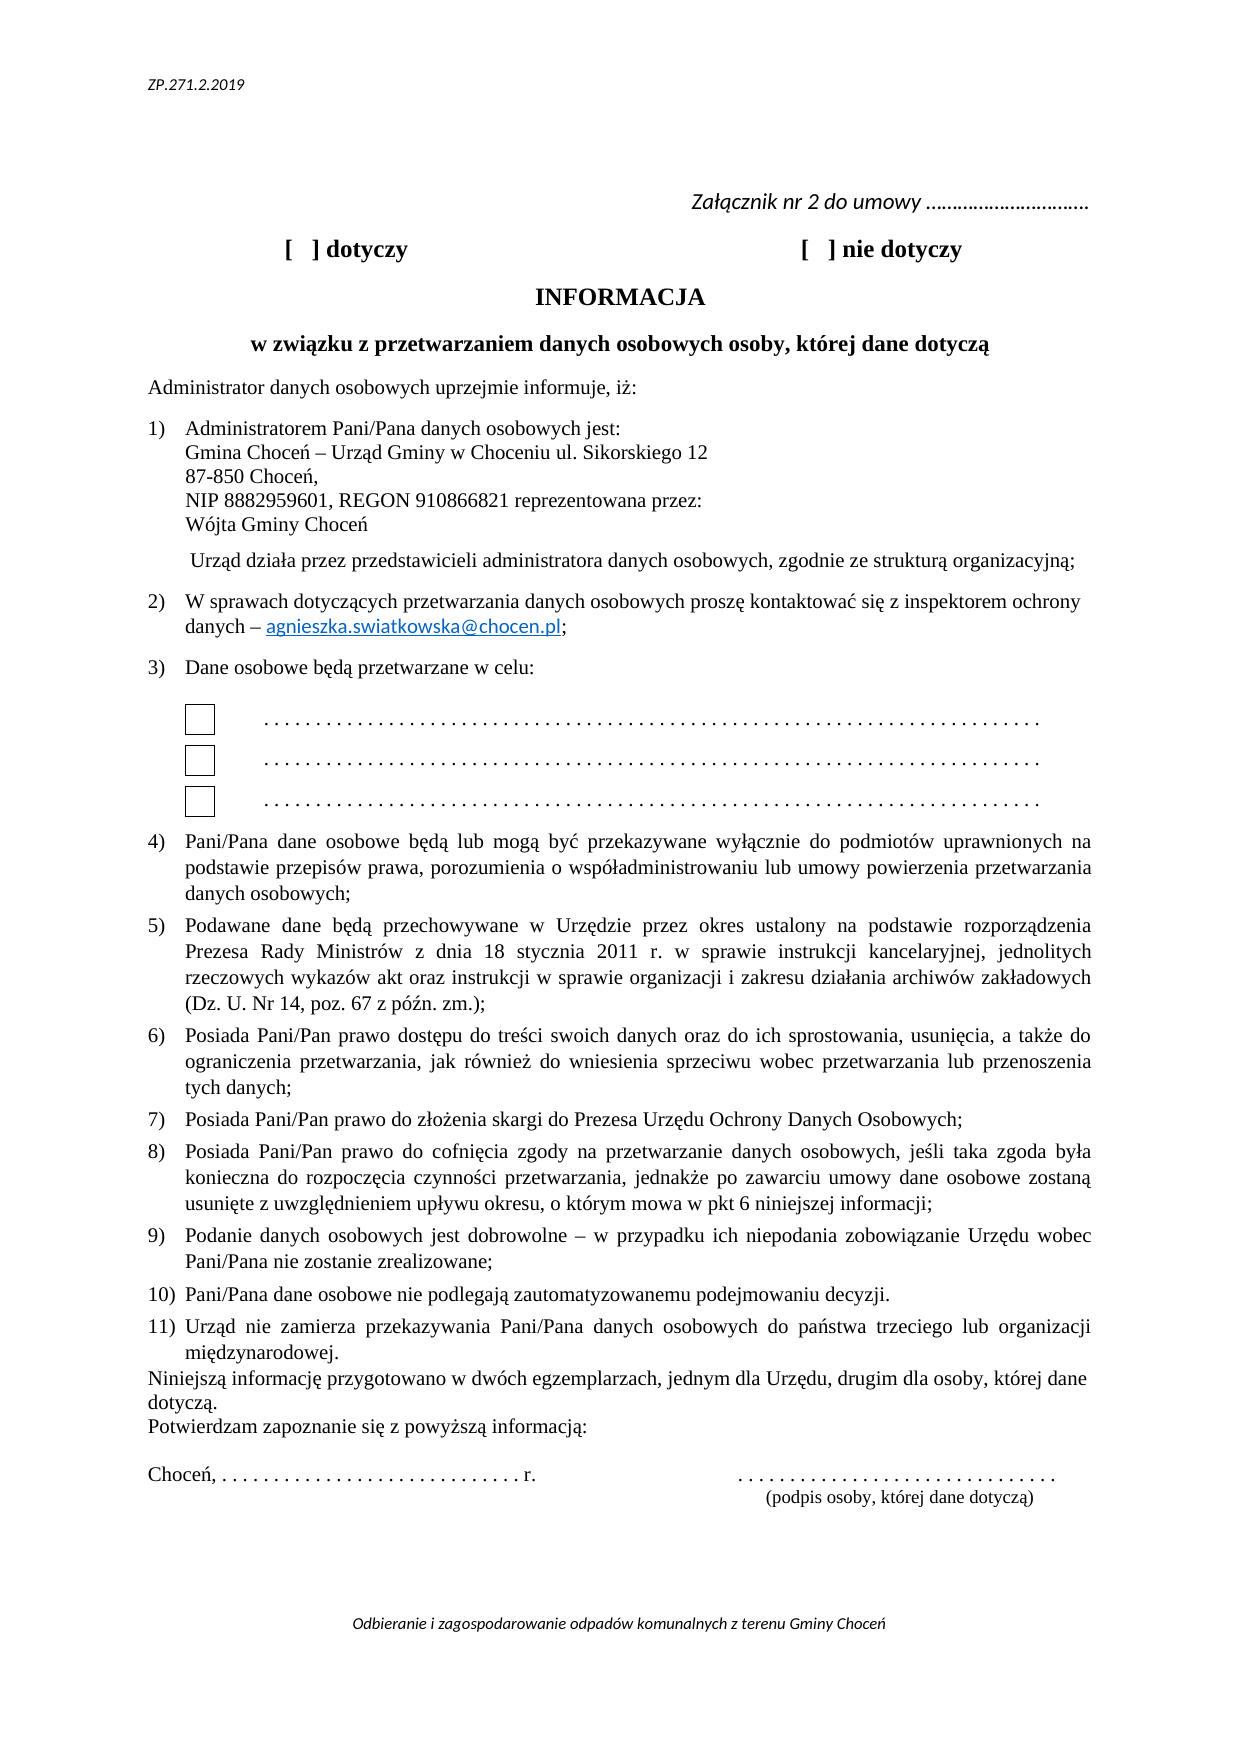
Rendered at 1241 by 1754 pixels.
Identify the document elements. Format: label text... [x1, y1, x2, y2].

list Urząd działa przez przedstawicieli administratora danych osobowych, zgodnie ze strukturą organizacyjną; [185, 548, 1093, 572]
list Urząd nie zamierza przekazywania Pani/Pana danych osobowych do państwa trzeciego lub organizacji międzynarodowej. [148, 1314, 1093, 1364]
table_header [186, 787, 214, 816]
text Niniejszą informację przygotowano w dwóch egzemplarzach, jednym dla Urzędu, drugim dla osoby, której dane dotyczą. [148, 1366, 1093, 1414]
list Podawane dane będą przechowywane w Urzędzie przez okres ustalony na podstawie rozporządzenia Prezesa Rady Ministrów z dnia 18 stycznia 2011 r. w sprawie instrukcji kancelaryjnej, jednolitych rzeczowych wykazów akt oraz instrukcji w sprawie organizacji i zakresu działania archiwów zakładowych (Dz. U. Nr 14, poz. 67 z późn. zm.); [148, 913, 1093, 1015]
table_header . . . . . . . . . . . . . . . . . . . . . . . . . . . . . . . . . . . . . . . . . . . . . . . . . . . . . . . . . . . . . . . . . . . . . . . . . . . [215, 745, 1107, 775]
text Choceń, . . . . . . . . . . . . . . . . . . . . . . . . . . . . . r. . . . . . . . . . . . . . . . . . . . . . . . . . . . . . . . [148, 1462, 1093, 1486]
text w związku z przetwarzaniem danych osobowych osoby, której dane dotyczą [148, 330, 1093, 356]
list Wójta Gminy Choceń [185, 512, 1093, 536]
table_header [186, 746, 214, 775]
list Podanie danych osobowych jest dobrowolne – w przypadku ich niepodania zobowiązanie Urzędu wobec Pani/Pana nie zostanie zrealizowane; [148, 1223, 1093, 1273]
list Pani/Pana dane osobowe będą lub mogą być przekazywane wyłącznie do podmiotów uprawnionych na podstawie przepisów prawa, porozumienia o współadministrowaniu lub umowy powierzenia przetwarzania danych osobowych; [148, 829, 1093, 905]
table_header . . . . . . . . . . . . . . . . . . . . . . . . . . . . . . . . . . . . . . . . . . . . . . . . . . . . . . . . . . . . . . . . . . . . . . . . . . . [215, 704, 1107, 734]
list NIP 8882959601, REGON 910866821 reprezentowana przez: [185, 488, 1093, 512]
list Posiada Pani/Pan prawo dostępu do treści swoich danych oraz do ich sprostowania, usunięcia, a także do ograniczenia przetwarzania, jak również do wniesienia sprzeciwu wobec przetwarzania lub przenoszenia tych danych; [148, 1023, 1093, 1099]
text Załącznik nr 2 do umowy …………………………. [148, 187, 1093, 216]
text Potwierdzam zapoznanie się z powyższą informacją: [148, 1414, 1093, 1438]
list Pani/Pana dane osobowe nie podlegają zautomatyzowanemu podejmowaniu decyzji. [148, 1282, 1093, 1306]
table_header . . . . . . . . . . . . . . . . . . . . . . . . . . . . . . . . . . . . . . . . . . . . . . . . . . . . . . . . . . . . . . . . . . . . . . . . . . . [215, 786, 1107, 816]
list Gmina Choceń – Urząd Gminy w Choceniu ul. Sikorskiego 12 [185, 440, 1093, 464]
table_header [186, 705, 214, 734]
list Dane osobowe będą przetwarzane w celu: [148, 655, 1093, 679]
list 87-850 Choceń, [185, 464, 1093, 488]
text (podpis osoby, której dane dotyczą) [738, 1486, 1093, 1507]
text INFORMACJA [148, 282, 1093, 311]
list Posiada Pani/Pan prawo do cofnięcia zgody na przetwarzanie danych osobowych, jeśli taka zgoda była konieczna do rozpoczęcia czynności przetwarzania, jednakże po zawarciu umowy dane osobowe zostaną usunięte z uwzględnieniem upływu okresu, o którym mowa w pkt 6 niniejszej informacji; [148, 1139, 1093, 1215]
list Administratorem Pani/Pana danych osobowych jest: [148, 416, 1093, 440]
text [ ] dotyczy [ ] nie dotyczy [148, 234, 1093, 263]
list W sprawach dotyczących przetwarzania danych osobowych proszę kontaktować się z inspektorem ochrony danych – agnieszka.swiatkowska@chocen.pl; [148, 589, 1093, 639]
list Posiada Pani/Pan prawo do złożenia skargi do Prezesa Urzędu Ochrony Danych Osobowych; [148, 1107, 1093, 1131]
text Administrator danych osobowych uprzejmie informuje, iż: [148, 375, 1093, 399]
